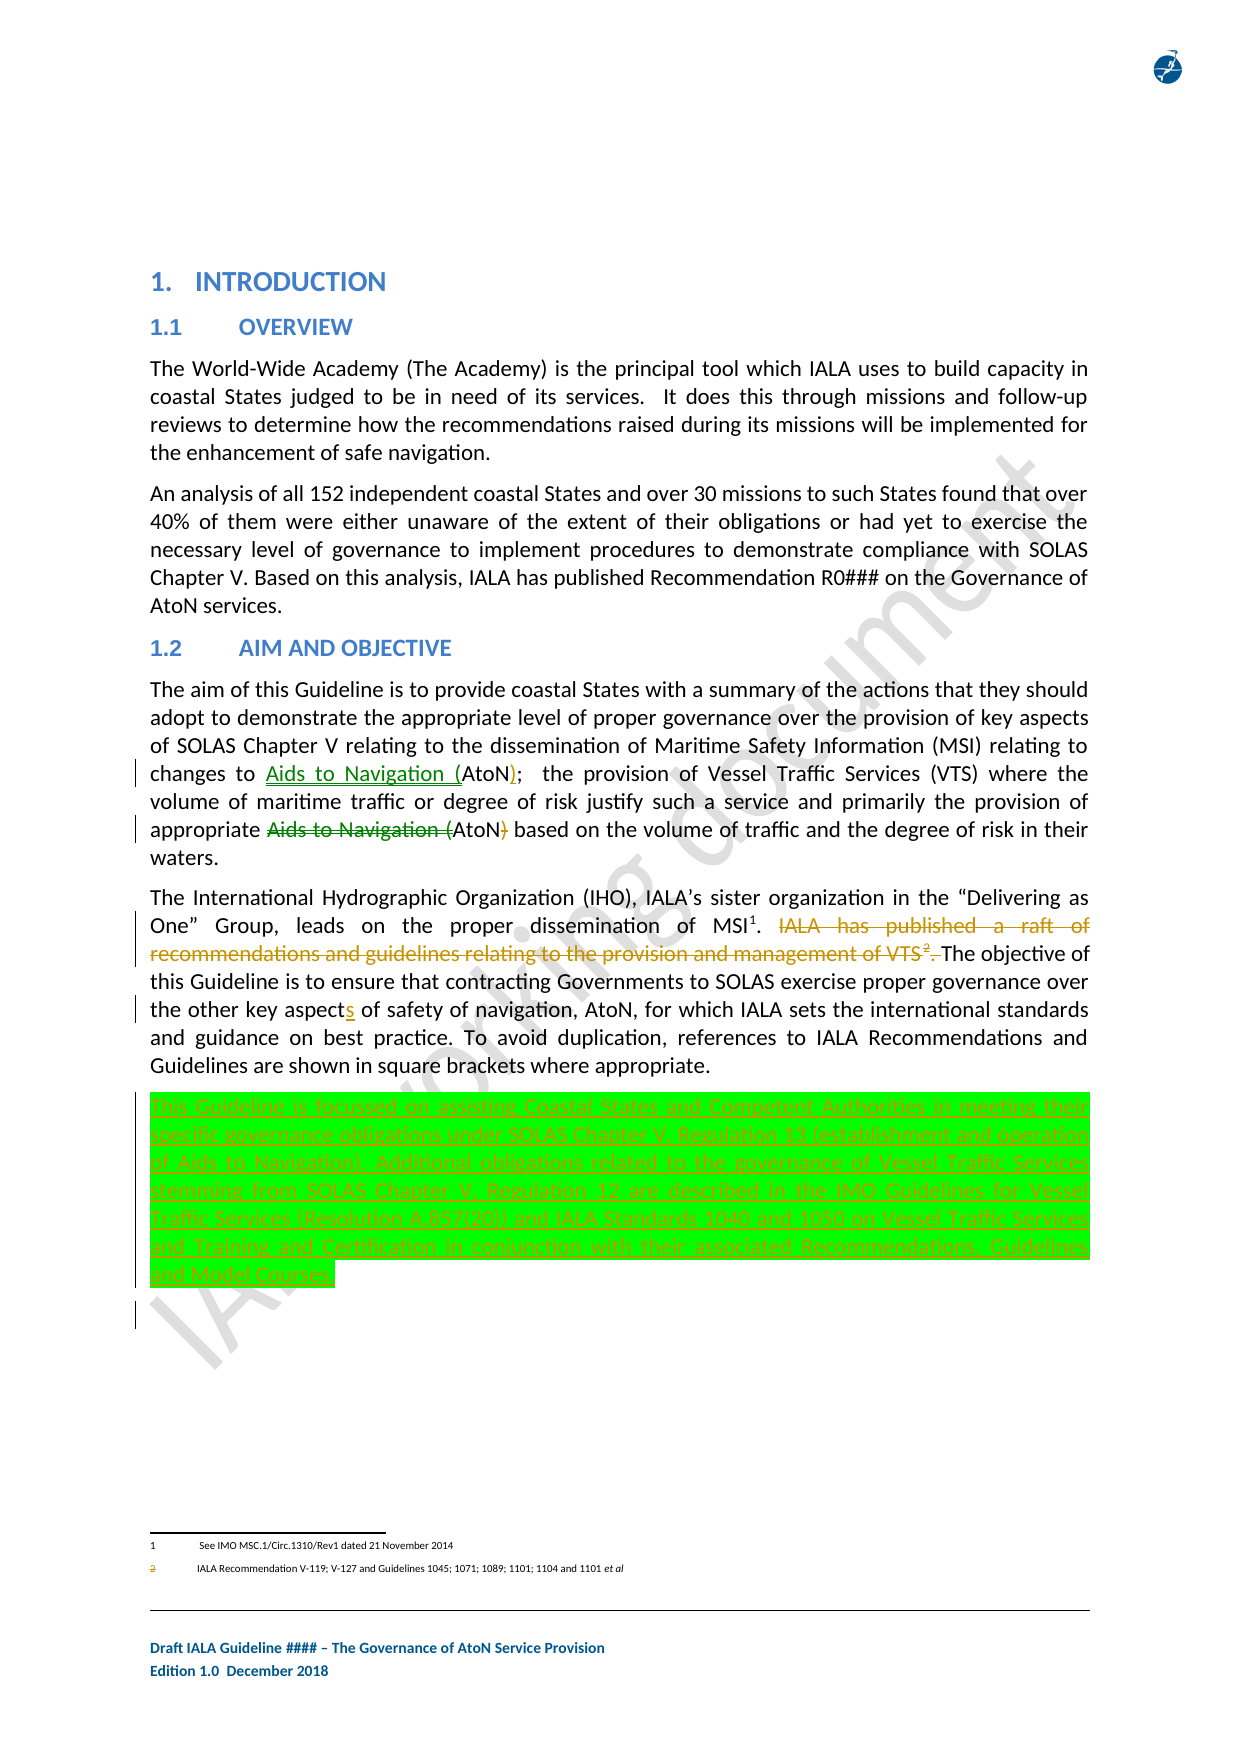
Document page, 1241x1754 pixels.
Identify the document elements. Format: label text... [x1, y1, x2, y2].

text The World-Wide Academy (The Academy) is the principal tool which IALA uses to build capacity in coastal States judged to be in need of its services. It does this through missions and follow-up reviews to determine how the recommendations raised during its missions will be implemented for the enhancement of safe navigation. [150, 354, 1090, 467]
subtitle Aim and Objective [150, 632, 1090, 662]
text The aim of this Guideline is to provide coastal States with a summary of the actions that they should adopt to demonstrate the appropriate level of proper governance over the provision of key aspects of SOLAS Chapter V relating to the dissemination of Maritime Safety Information (MSI) relating to changes to AtoN; the provision of Vessel Traffic Services (VTS) where the volume of maritime traffic or degree of risk justify such a service and primarily the provision of appropriate AtoN based on the volume of traffic and the degree of risk in their waters. [150, 675, 1090, 871]
text An analysis of all 152 independent coastal States and over 30 missions to such States found that over 40% of them were either unaware of the extent of their obligations or had yet to exercise the necessary level of governance to implement procedures to demonstrate compliance with SOLAS Chapter V. Based on this analysis, IALA has published Recommendation R0### on the Governance of AtoN services. [150, 479, 1090, 619]
text The International Hydrographic Organization (IHO), IALA’s sister organization in the “Delivering as One” Group, leads on the proper dissemination of MSI. The objective of this Guideline is to ensure that contracting Governments to SOLAS exercise proper governance over the other key aspect of safety of navigation, AtoN, for which IALA sets the international standards and guidance on best practice. To avoid duplication, references to IALA Recommendations and Guidelines are shown in square brackets where appropriate. [150, 883, 1090, 1079]
subtitle INTRODUCTION [150, 263, 1090, 299]
subtitle Overview [150, 311, 1090, 342]
picture [1122, 0, 1241, 119]
